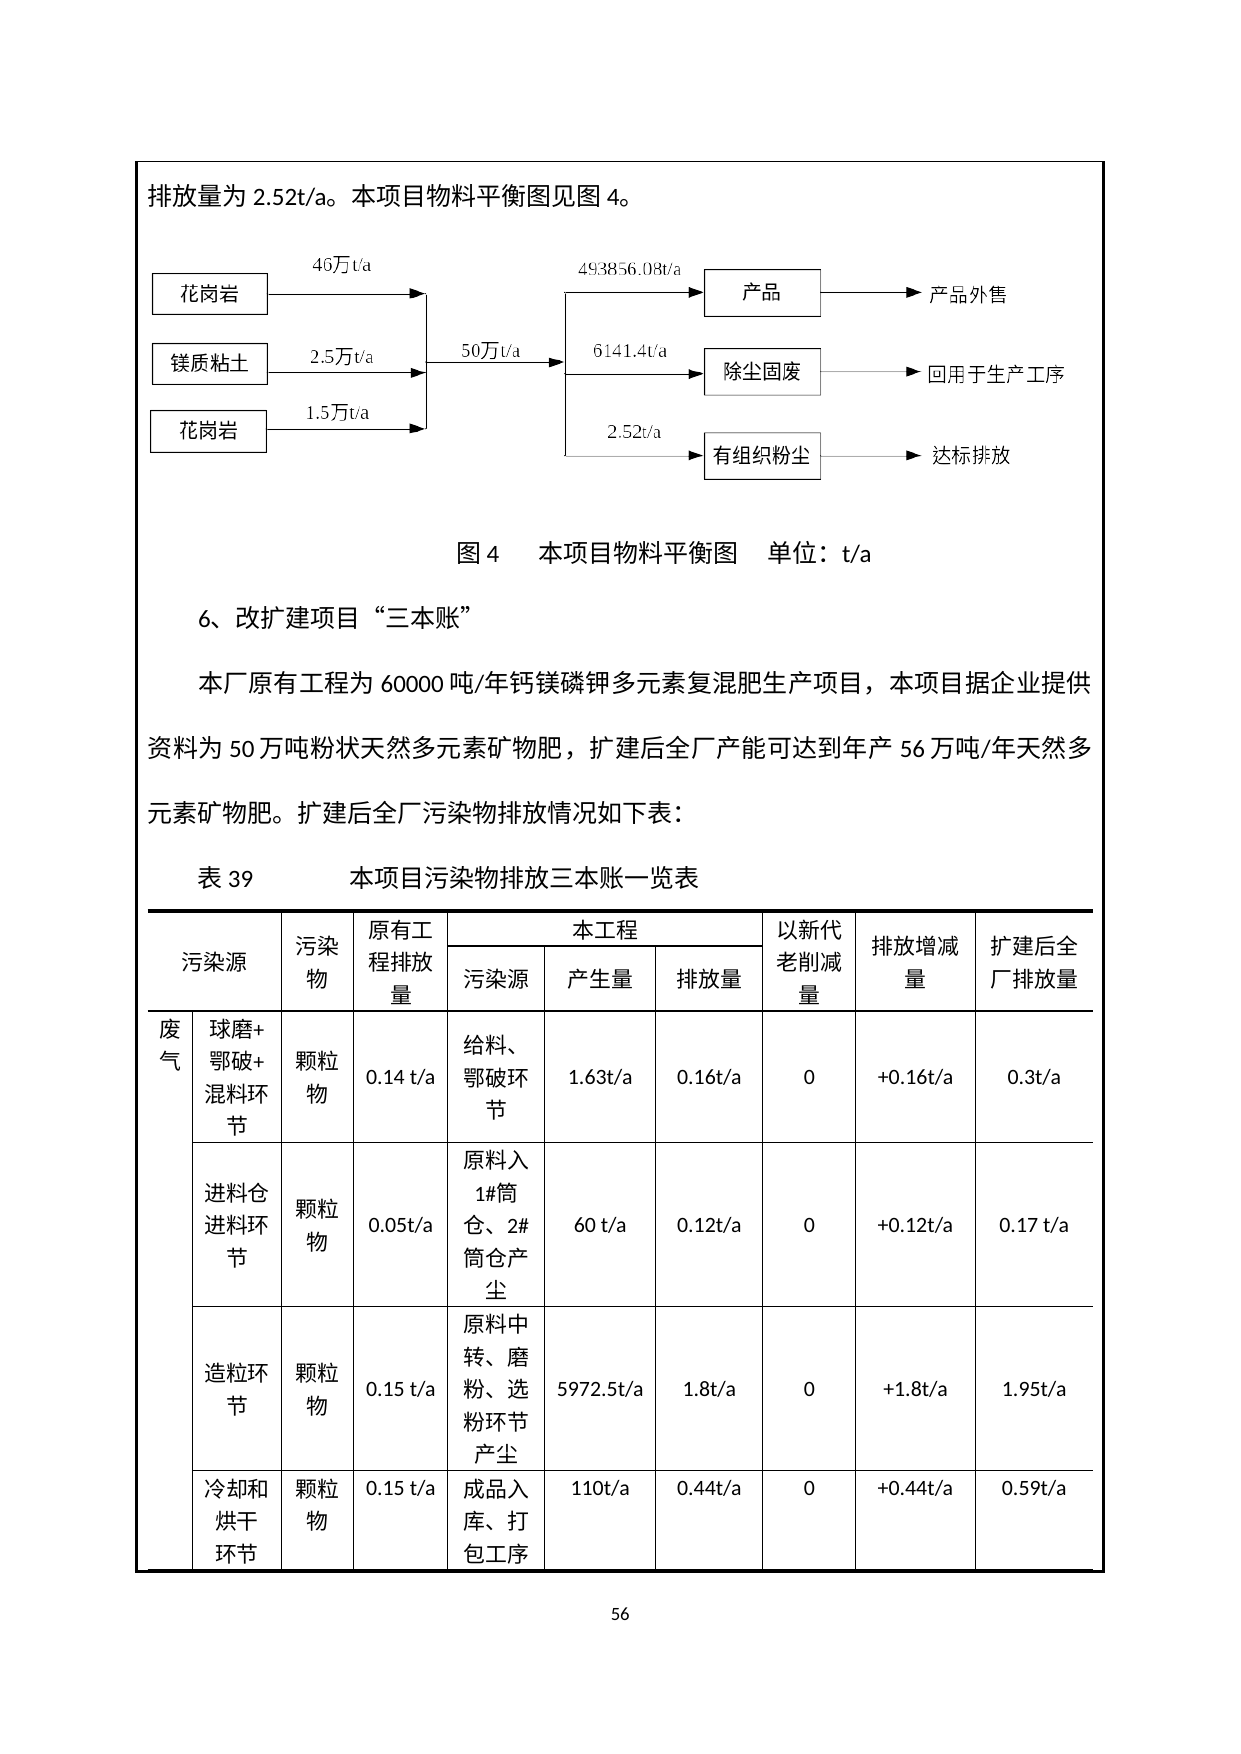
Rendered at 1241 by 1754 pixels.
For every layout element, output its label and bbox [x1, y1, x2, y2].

table_cell [138, 162, 1102, 1570]
